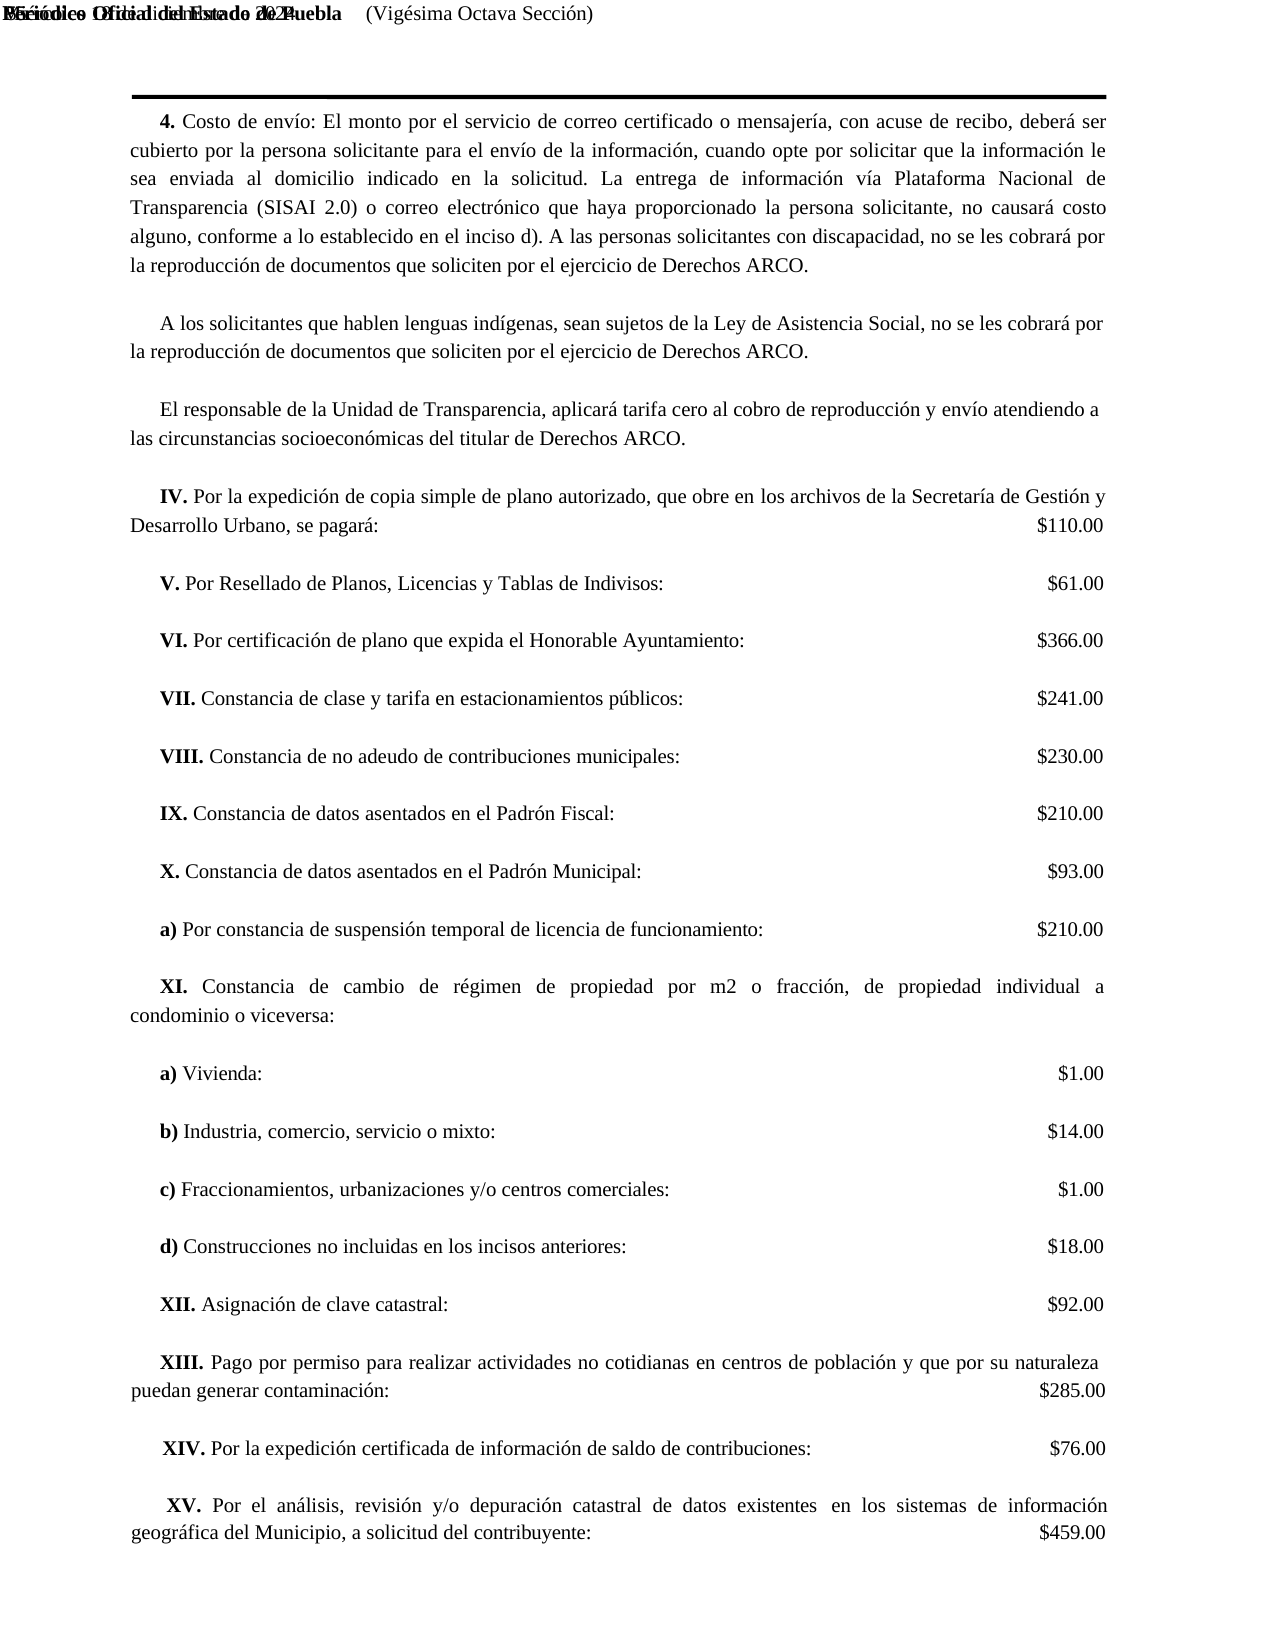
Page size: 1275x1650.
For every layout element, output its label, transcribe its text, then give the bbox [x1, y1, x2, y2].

list Constancia de datos asentados en el Padrón Fiscal: $210.00 [159, 801, 1162, 825]
list Por certificación de plano que expida el Honorable Ayuntamiento: $366.00 [159, 628, 1162, 652]
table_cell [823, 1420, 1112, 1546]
list Costo de envío: El monto por el servicio de correo certificado o mensajería, con acuse de recibo, deberá ser cubierto por la persona solicitante para el envío de la información, cuando opte por solicitar que la información le sea enviada al domicilio indicado en la solicitud. La entrega de información vía Plataforma Nacional de Transparencia (SISAI 2.0) o correo electrónico que haya proporcionado la persona solicitante, no causará costo alguno, conforme a lo establecido en el inciso d). A las personas solicitantes con discapacidad, no se les cobrará por la reproducción de documentos que soliciten por el ejercicio de Derechos ARCO. [130, 109, 1108, 277]
list Fraccionamientos, urbanizaciones y/o centros comerciales: $1.00 [159, 1176, 1162, 1201]
list Por la expedición de copia simple de plano autorizado, que obre en los archivos de la Secretaría de Gestión y Desarrollo Urbano, se pagará: $110.00 [130, 484, 1107, 537]
list Construcciones no incluidas en los incisos anteriores: $18.00 [159, 1234, 1162, 1258]
list Constancia de clase y tarifa en estacionamientos públicos: $241.00 [159, 686, 1162, 710]
text El responsable de la Unidad de Transparencia, aplicará tarifa cero al cobro de reproducción y envío atendiendo a las circunstancias socioeconómicas del titular de Derechos ARCO. [130, 397, 1114, 450]
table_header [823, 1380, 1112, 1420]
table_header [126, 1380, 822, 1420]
list Asignación de clave catastral: $92.00 [159, 1292, 1162, 1316]
list Pago por permiso para realizar actividades no cotidianas en centros de población y que por su naturaleza [159, 1350, 1162, 1374]
list Por constancia de suspensión temporal de licencia de funcionamiento: $210.00 [159, 917, 1162, 941]
text A los solicitantes que hablen lenguas indígenas, sean sujetos de la Ley de Asistencia Social, no se les cobrará por la reproducción de documentos que soliciten por el ejercicio de Derechos ARCO. [130, 311, 1111, 363]
list Por Resellado de Planos, Licencias y Tablas de Indivisos: $61.00 [159, 570, 1162, 594]
list Constancia de cambio de régimen de propiedad por m2 o fracción, de propiedad individual a condominio o viceversa: [130, 974, 1105, 1027]
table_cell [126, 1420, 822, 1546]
list Constancia de no adeudo de contribuciones municipales: $230.00 [159, 743, 1162, 768]
list Vivienda: $1.00 [159, 1061, 1162, 1085]
list Industria, comercio, servicio o mixto: $14.00 [159, 1119, 1162, 1143]
list Constancia de datos asentados en el Padrón Municipal: $93.00 [159, 859, 1162, 883]
